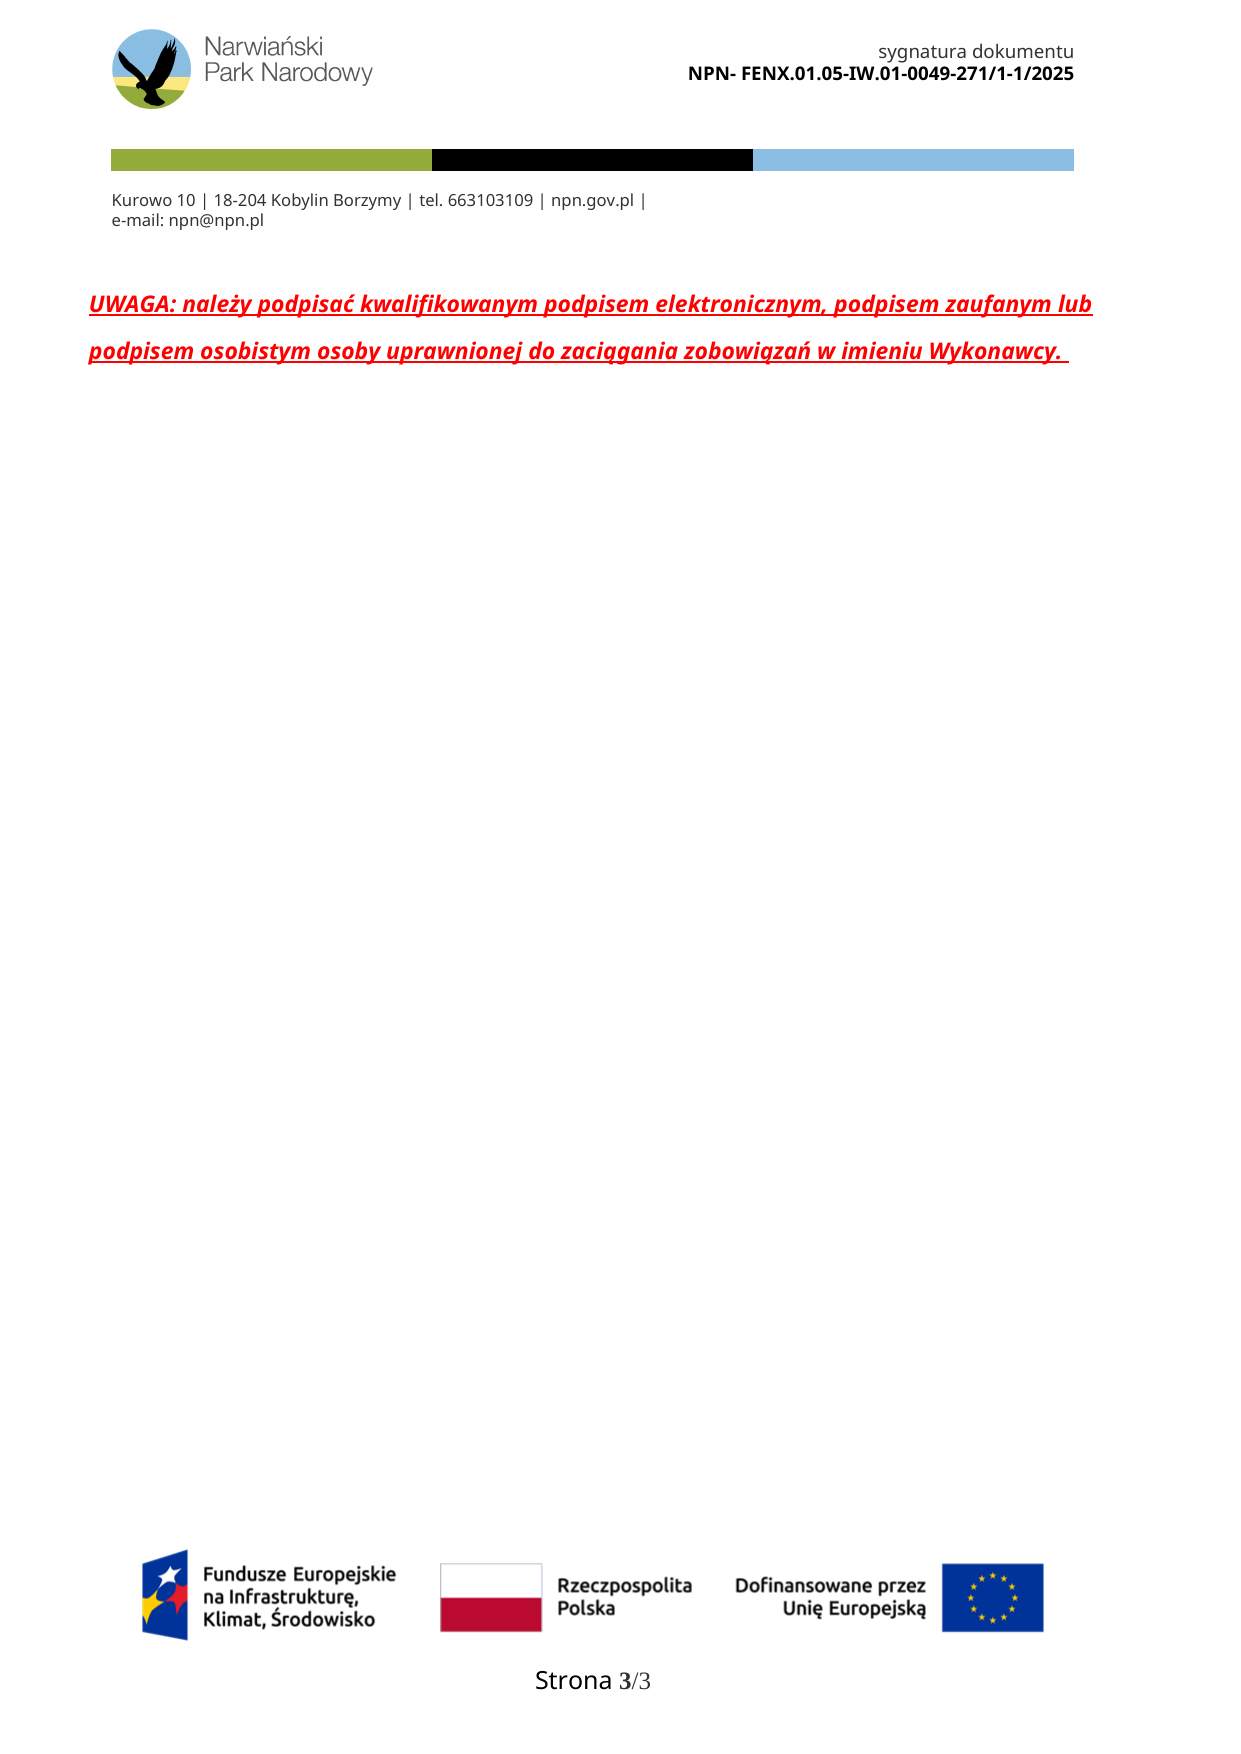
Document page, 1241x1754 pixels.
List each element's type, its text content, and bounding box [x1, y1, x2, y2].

text UWAGA: należy podpisać kwalifikowanym podpisem elektronicznym, podpisem zaufanym lub podpisem osobistym osoby uprawnionej do zaciągania zobowiązań w imieniu Wykonawcy. [89, 288, 1097, 366]
picture [120, 1527, 1066, 1663]
picture [111, 28, 373, 109]
